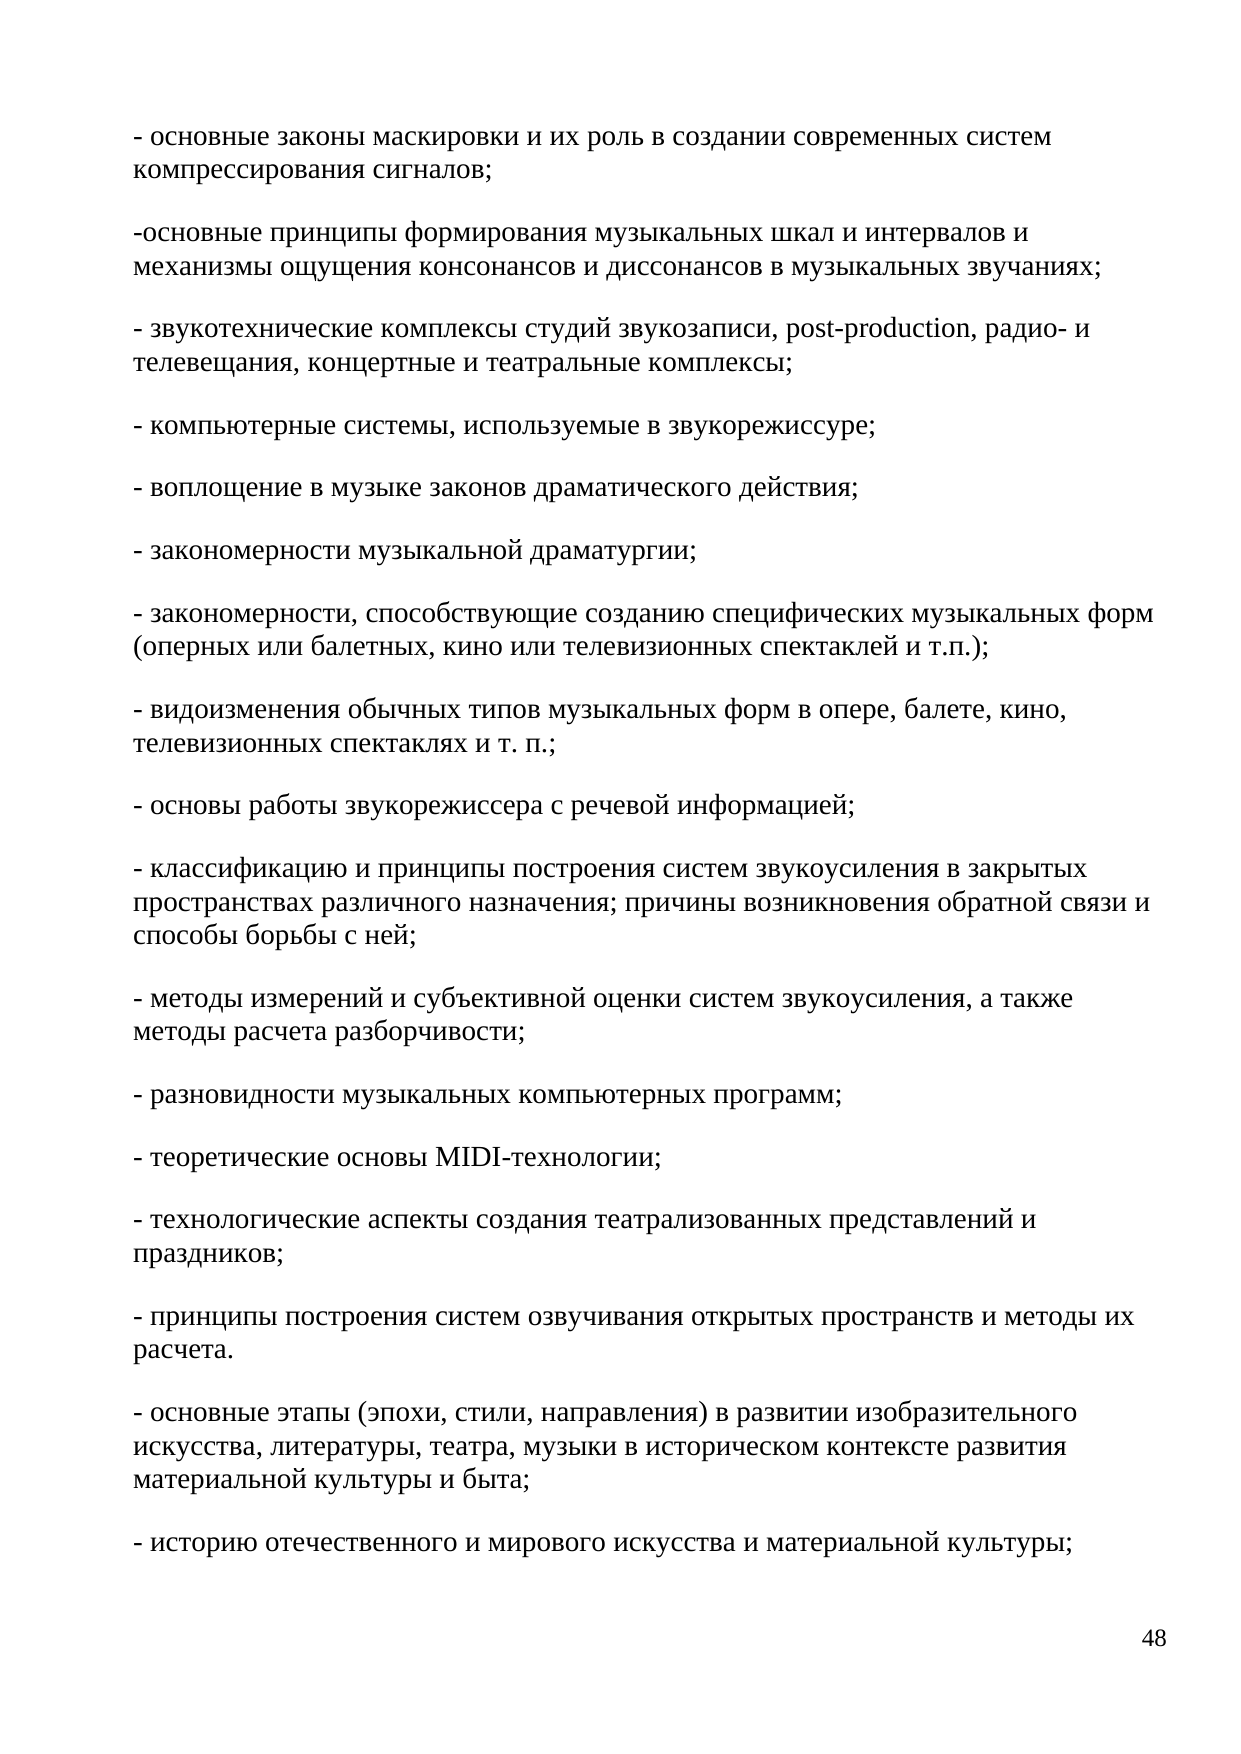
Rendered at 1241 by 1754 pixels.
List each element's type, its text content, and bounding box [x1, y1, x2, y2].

text - классификацию и принципы построения систем звукоусиления в закрытых пространствах различного назначения; причины возникновения обратной связи и способы борьбы с ней; [133, 850, 1167, 951]
text - принципы построения систем озвучивания открытых пространств и методы их расчета. [133, 1298, 1167, 1365]
text - закономерности, способствующие созданию специфических музыкальных форм (оперных или балетных, кино или телевизионных спектаклей и т.п.); [133, 595, 1167, 662]
text - звукотехнические комплексы студий звукозаписи, post-production, радио- и телевещания, концертные и театральные комплексы; [133, 311, 1167, 378]
text - теоретические основы MIDI-технологии; [133, 1139, 1167, 1172]
text - воплощение в музыке законов драматического действия; [133, 469, 1167, 503]
text - основные этапы (эпохи, стили, направления) в развитии изобразительного искусства, литературы, театра, музыки в историческом контексте развития материальной культуры и быта; [133, 1394, 1167, 1495]
text - разновидности музыкальных компьютерных программ; [133, 1076, 1167, 1110]
text - историю отечественного и мирового искусства и материальной культуры; [133, 1524, 1167, 1557]
text - компьютерные системы, используемые в звукорежиссуре; [133, 407, 1167, 440]
text - методы измерений и субъективной оценки систем звукоусиления, а также методы расчета разборчивости; [133, 980, 1167, 1047]
text - видоизменения обычных типов музыкальных форм в опере, балете, кино, телевизионных спектаклях и т. п.; [133, 691, 1167, 758]
text - технологические аспекты создания театрализованных представлений и праздников; [133, 1202, 1167, 1269]
text - закономерности музыкальной драматургии; [133, 532, 1167, 566]
text - основы работы звукорежиссера с речевой информацией; [133, 787, 1167, 821]
text - основные законы маскировки и их роль в создании современных систем компрессирования сигналов; [133, 118, 1167, 185]
text -основные принципы формирования музыкальных шкал и интервалов и механизмы ощущения консонансов и диссонансов в музыкальных звучаниях; [133, 214, 1167, 281]
